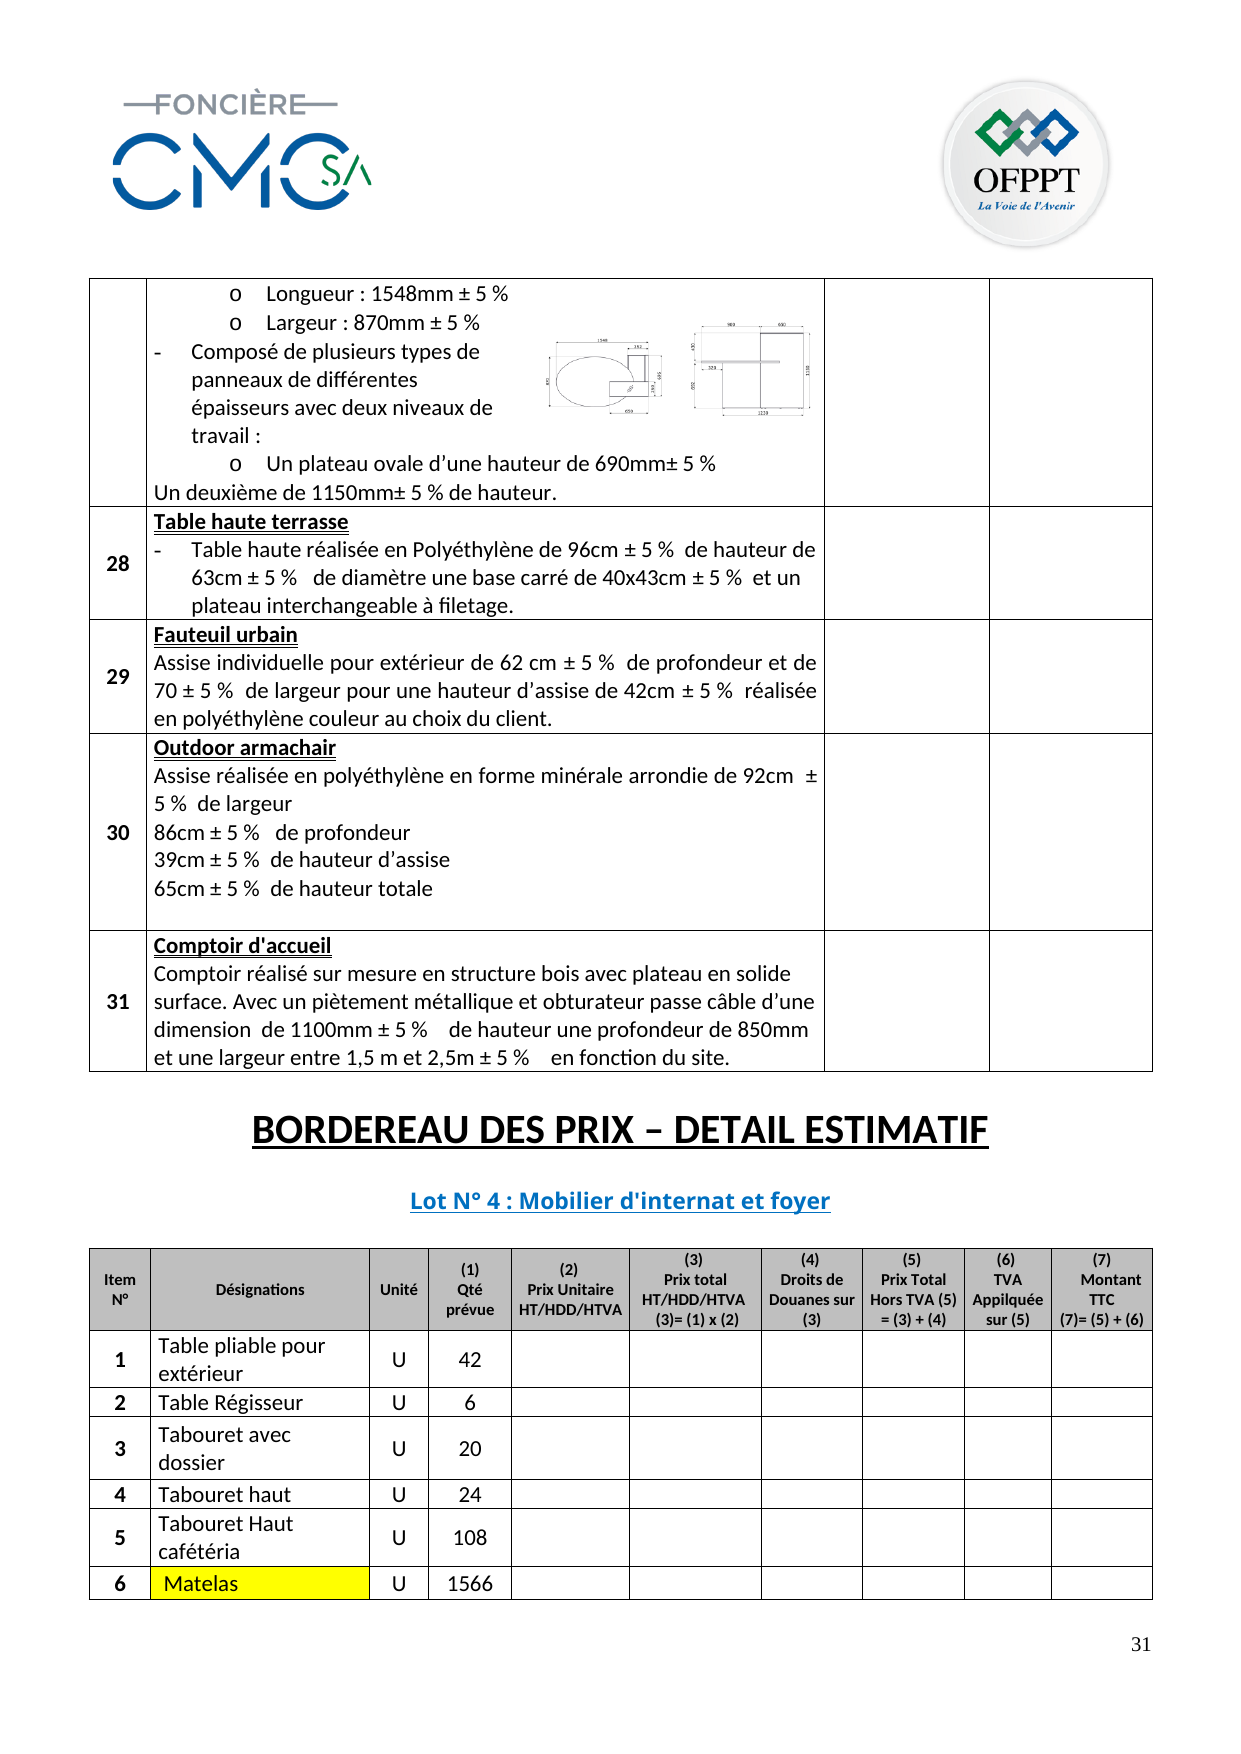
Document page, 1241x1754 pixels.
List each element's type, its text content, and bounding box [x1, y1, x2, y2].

table_cell [990, 620, 1152, 732]
table_cell [630, 1567, 761, 1599]
table_cell U [370, 1388, 428, 1416]
table_cell [863, 1417, 964, 1479]
table_cell 6 [90, 1567, 150, 1599]
picture [112, 88, 372, 210]
table_header (1) Qté prévue [429, 1249, 511, 1330]
table_cell [630, 1331, 761, 1387]
table_cell [630, 1417, 761, 1479]
table_cell [825, 734, 989, 930]
table_cell 28 [90, 507, 146, 619]
table_cell [863, 1480, 964, 1508]
table_cell [825, 931, 989, 1071]
table_cell [863, 1509, 964, 1566]
table_cell 4 [90, 1480, 150, 1508]
table_header (4) Droits de Douanes sur (3) [762, 1249, 862, 1330]
table_cell [863, 1331, 964, 1387]
table_cell U [370, 1417, 428, 1479]
text BORDEREAU DES PRIX – DETAIL ESTIMATIF [89, 1103, 1152, 1154]
table_cell [965, 1567, 1051, 1599]
table_cell Matelas [151, 1567, 369, 1599]
table_cell 108 [429, 1509, 511, 1566]
table_cell [863, 1567, 964, 1599]
table_cell [965, 1388, 1051, 1416]
table_cell [990, 931, 1152, 1071]
table_cell [1052, 1480, 1152, 1508]
table_cell 2 [90, 1388, 150, 1416]
table_cell Tabouret avec dossier [151, 1417, 369, 1479]
table_cell 42 [429, 1331, 511, 1387]
table_cell [630, 1388, 761, 1416]
table_cell [630, 1480, 761, 1508]
table_cell [965, 1417, 1051, 1479]
table_cell 1566 [429, 1567, 511, 1599]
table_cell [965, 1331, 1051, 1387]
table_cell [990, 734, 1152, 930]
table_cell [825, 620, 989, 732]
table_cell [1052, 1388, 1152, 1416]
table_cell [863, 1388, 964, 1416]
table_header (7) Montant TTC (7)= (5) + (6) [1052, 1249, 1152, 1330]
table_cell 20 [429, 1417, 511, 1479]
table_cell Outdoor armachair Assise réalisée en polyéthylène en forme minérale arrondie de 92cm ± 5 % de largeur 86cm ± 5 % de profondeur 39cm ± 5 % de hauteur d’assise 65cm ± 5 % de hauteur totale [147, 734, 824, 930]
table_cell Tabouret Haut cafétéria [151, 1509, 369, 1566]
table_cell Tabouret haut [151, 1480, 369, 1508]
table_cell Table Régisseur [151, 1388, 369, 1416]
table_cell [512, 1331, 629, 1387]
table_header Unité [370, 1249, 428, 1330]
table_cell [762, 1567, 862, 1599]
table_cell 30 [90, 734, 146, 930]
table_cell 27 [90, 279, 146, 506]
table_cell [512, 1417, 629, 1479]
table_cell Fauteuil urbain Assise individuelle pour extérieur de 62 cm ± 5 % de profondeur et de 70 ± 5 % de largeur pour une hauteur d’assise de 42cm ± 5 % réalisée en polyéthylène couleur au choix du client. [147, 620, 824, 732]
table_cell [512, 1480, 629, 1508]
table_cell 29 [90, 620, 146, 732]
table_cell [630, 1509, 761, 1566]
table_cell [512, 1388, 629, 1416]
table_header Item N° [90, 1249, 150, 1330]
table_cell U [370, 1331, 428, 1387]
table_cell [1052, 1331, 1152, 1387]
picture [935, 73, 1116, 254]
table_cell [762, 1480, 862, 1508]
table_cell [512, 1567, 629, 1599]
table_header (6) TVA Appilquée sur (5) [965, 1249, 1051, 1330]
table_cell 31 [90, 931, 146, 1071]
table_cell Table pliable pour extérieur [151, 1331, 369, 1387]
table_cell [990, 507, 1152, 619]
table_cell 1 [90, 1331, 150, 1387]
table_cell 5 [90, 1509, 150, 1566]
table_cell [762, 1388, 862, 1416]
table_header (2) Prix Unitaire HT/HDD/HTVA [512, 1249, 629, 1330]
table_cell [1052, 1567, 1152, 1599]
picture [525, 313, 823, 423]
table_cell Comptoir d'accueil Comptoir réalisé sur mesure en structure bois avec plateau en solide surface. Avec un piètement métallique et obturateur passe câble d’une dimension de 1100mm ± 5 % de hauteur une profondeur de 850mm et une largeur entre 1,5 m et 2,5m ± 5 % en fonction du site. [147, 931, 824, 1071]
table_cell [762, 1331, 862, 1387]
table_header (3) Prix total HT/HDD/HTVA (3)= (1) x (2) [630, 1249, 761, 1330]
table_cell [825, 279, 989, 506]
table_cell [762, 1509, 862, 1566]
table_cell [1052, 1417, 1152, 1479]
text Lot N° 4 : Mobilier d'internat et foyer [89, 1185, 1152, 1216]
table_cell 24 [429, 1480, 511, 1508]
table_header (5) Prix Total Hors TVA (5) = (3) + (4) [863, 1249, 964, 1330]
table_cell [762, 1417, 862, 1479]
table_cell [825, 507, 989, 619]
table_cell U [370, 1509, 428, 1566]
table_cell [512, 1509, 629, 1566]
table_cell 6 [429, 1388, 511, 1416]
table_cell [965, 1509, 1051, 1566]
table_cell [965, 1480, 1051, 1508]
table_cell [1052, 1509, 1152, 1566]
table_cell U [370, 1480, 428, 1508]
table_header Désignations [151, 1249, 369, 1330]
table_cell Table haute terrasse Table haute réalisée en Polyéthylène de 96cm ± 5 % de hauteur de 63cm ± 5 % de diamètre une base carré de 40x43cm ± 5 % et un plateau interchangeable à filetage. [147, 507, 824, 619]
table_cell [990, 279, 1152, 506]
table_cell 3 [90, 1417, 150, 1479]
table_cell U [370, 1567, 428, 1599]
